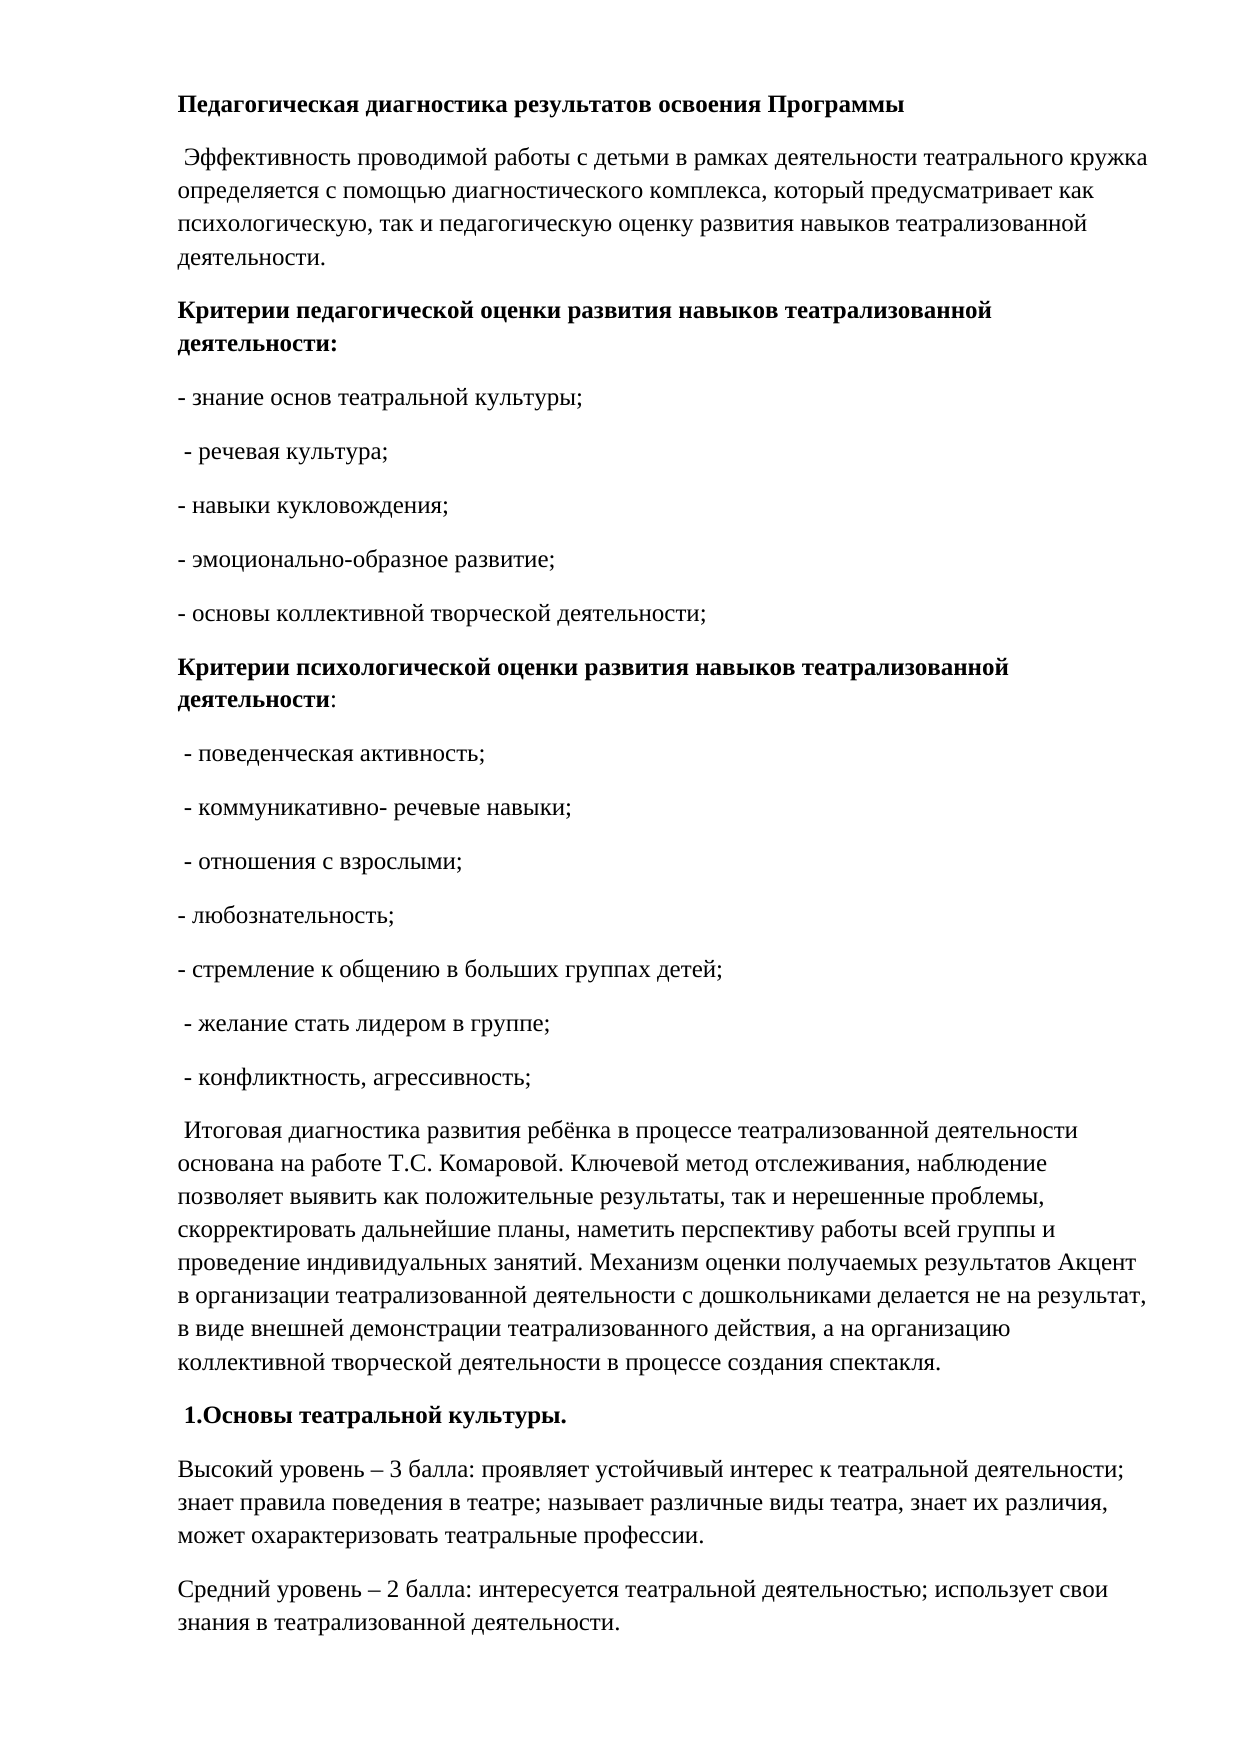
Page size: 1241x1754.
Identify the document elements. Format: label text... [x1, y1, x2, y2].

text Критерии педагогической оценки развития навыков театрализованной деятельности: [177, 295, 1152, 357]
text Педагогическая диагностика результатов освоения Программы [177, 89, 1152, 117]
text - эмоционально-образное развитие; [177, 544, 1152, 573]
text Высокий уровень – 3 балла: проявляет устойчивый интерес к театральной деятельности; знает правила поведения в театре; называет различные виды театра, знает их различия, может охарактеризовать театральные профессии. [177, 1454, 1152, 1549]
text - желание стать лидером в группе; [177, 1008, 1152, 1036]
text - коммуникативно- речевые навыки; [177, 792, 1152, 821]
text Критерии психологической оценки развития навыков театрализованной деятельности: [177, 652, 1152, 713]
text - основы коллективной творческой деятельности; [177, 598, 1152, 626]
text Итоговая диагностика развития ребёнка в процессе театрализованной деятельности основана на работе Т.С. Комаровой. Ключевой метод отслеживания, наблюдение позволяет выявить как положительные результаты, так и нерешенные проблемы, скорректировать дальнейшие планы, наметить перспективу работы всей группы и проведение индивидуальных занятий. Механизм оценки получаемых результатов Акцент в организации театрализованной деятельности с дошкольниками делается не на результат, в виде внешней демонстрации театрализованного действия, а на организацию коллективной творческой деятельности в процессе создания спектакля. [177, 1115, 1152, 1375]
text Эффективность проводимой работы с детьми в рамках деятельности театрального кружка определяется с помощью диагностического комплекса, который предусматривает как психологическую, так и педагогическую оценку развития навыков театрализованной деятельности. [177, 142, 1152, 270]
text - отношения с взрослыми; [177, 846, 1152, 875]
text 1.Основы театральной культуры. [177, 1400, 1152, 1429]
text - речевая культура; [177, 436, 1152, 465]
text - стремление к общению в больших группах детей; [177, 954, 1152, 983]
text - навыки кукловождения; [177, 490, 1152, 519]
text - конфликтность, агрессивность; [177, 1062, 1152, 1090]
text - поведенческая активность; [177, 738, 1152, 767]
text - знание основ театральной культуры; [177, 382, 1152, 411]
text Средний уровень – 2 балла: интересуется театральной деятельностью; использует свои знания в театрализованной деятельности. [177, 1574, 1152, 1636]
text - любознательность; [177, 900, 1152, 929]
